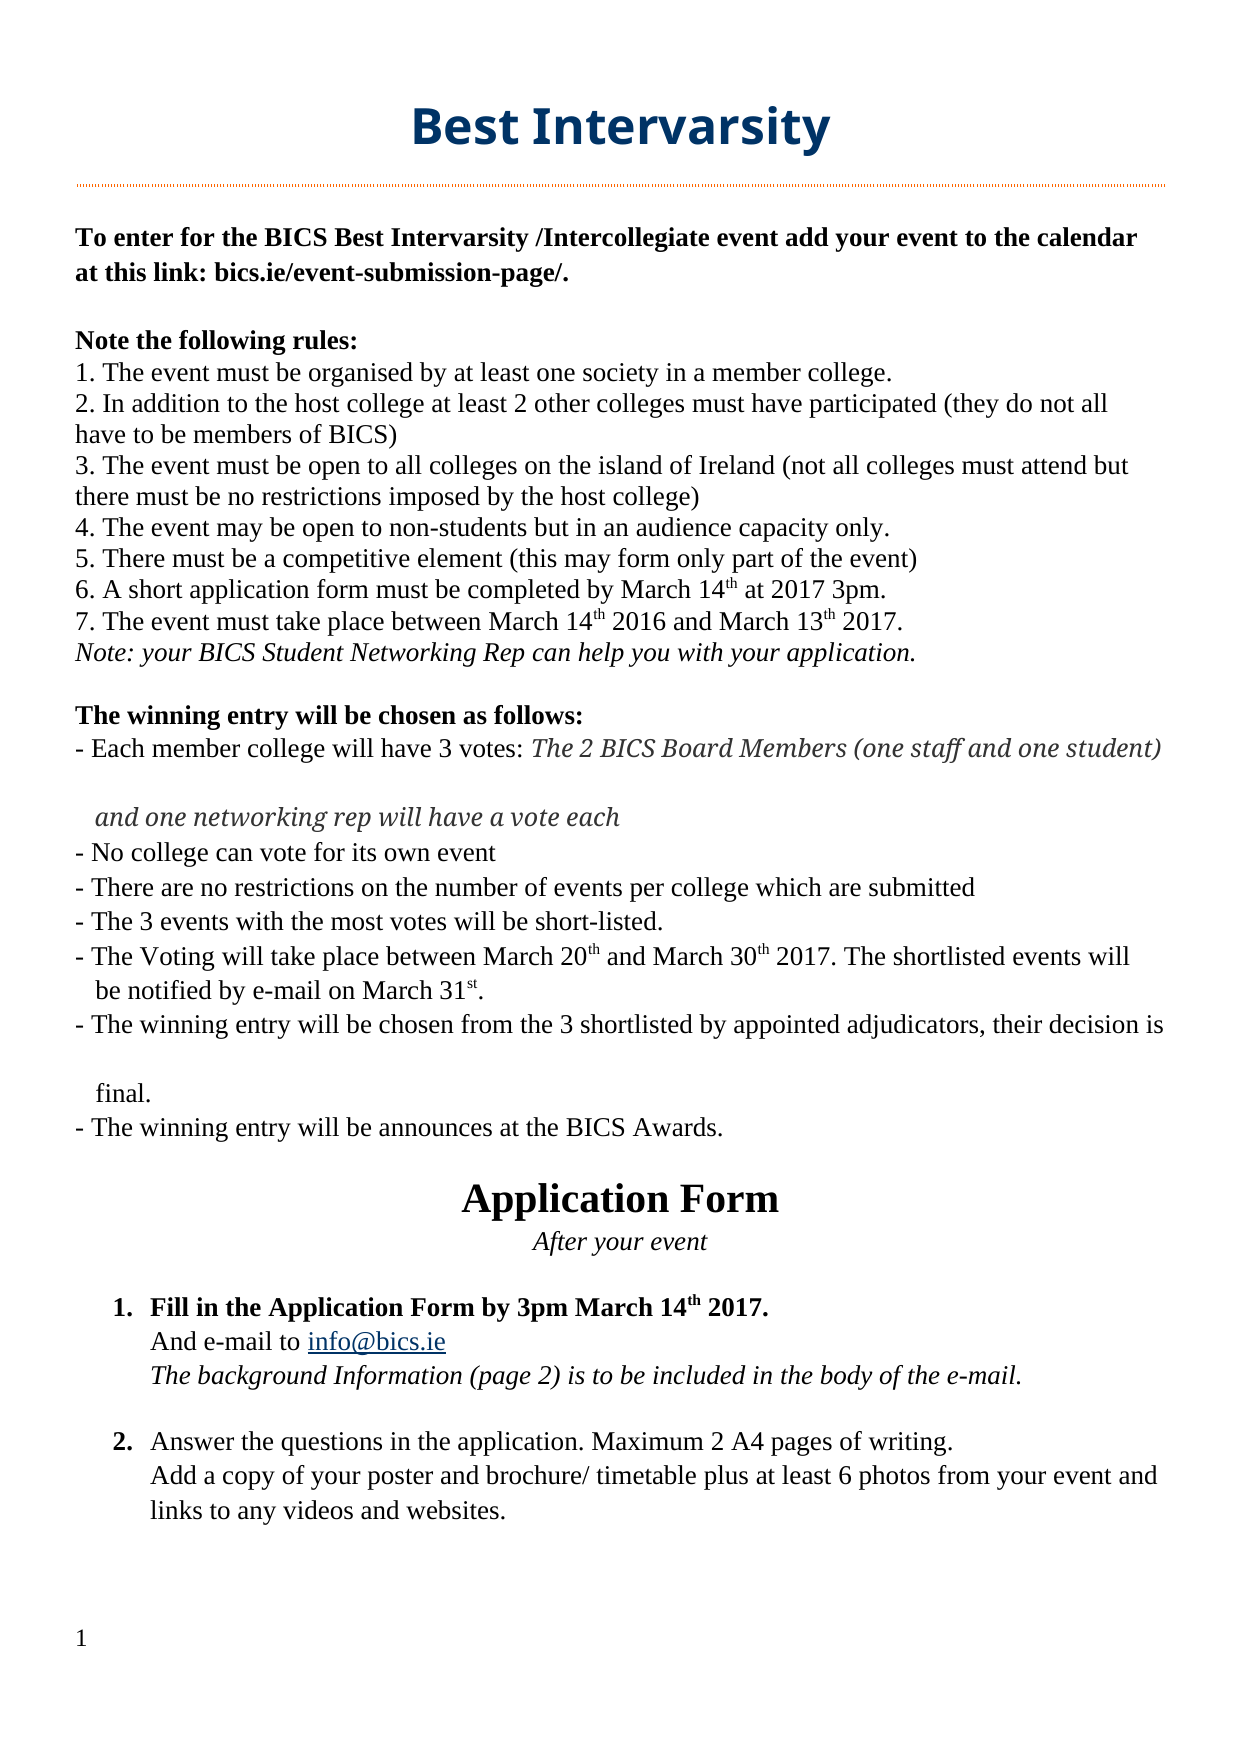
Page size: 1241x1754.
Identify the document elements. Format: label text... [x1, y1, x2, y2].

text 3. The event must be open to all colleges on the island of Ireland (not all colleges must attend but there must be no restrictions imposed by the host college) [75, 449, 1165, 511]
text 5. There must be a competitive element (this may form only part of the event) [75, 542, 1165, 574]
text 1. The event must be organised by at least one society in a member college. [75, 356, 1165, 387]
text Application Form After your event [75, 1174, 1165, 1256]
text The winning entry will be chosen as follows: [75, 696, 1165, 730]
text Note: your BICS Student Networking Rep can help you with your application. [75, 636, 1165, 696]
list Answer the questions in the application. Maximum 2 A4 pages of writing. Add a copy of your poster and brochure/ timetable plus at least 6 photos from your event and links to any videos and websites. [112, 1422, 1165, 1525]
list Fill in the Application Form by 3pm March 14th 2017. And e-mail to info@bics.ie The background Information (page 2) is to be included in the body of the e-mail. [112, 1287, 1165, 1391]
text 6. A short application form must be completed by March 14th at 2017 3pm. [75, 574, 1165, 605]
list - Each member college will have 3 votes: The 2 BICS Board Members (one staff and one student) and one networking rep will have a vote each - No college can vote for its own event - There are no restrictions on the number of events per college which are submitted - The 3 events with the most votes will be short-listed. - The Voting will take place between March 20th and March 30th 2017. The shortlisted events will be notified by e-mail on March 31st. - The winning entry will be chosen from the 3 shortlisted by appointed adjudicators, their decision is final. - The winning entry will be announces at the BICS Awards. [75, 730, 1165, 1143]
subtitle Best Intervarsity [75, 91, 1165, 187]
text 2. In addition to the host college at least 2 other colleges must have participated (they do not all have to be members of BICS) [75, 387, 1165, 449]
text To enter for the BICS Best Intervarsity /Intercollegiate event add your event to the calendar at this link: bics.ie/event-submission-page/. [75, 218, 1165, 287]
text Note the following rules: [75, 321, 1165, 356]
text 4. The event may be open to non-students but in an audience capacity only. [75, 511, 1165, 542]
text 7. The event must take place between March 14th 2016 and March 13th 2017. [75, 605, 1165, 636]
